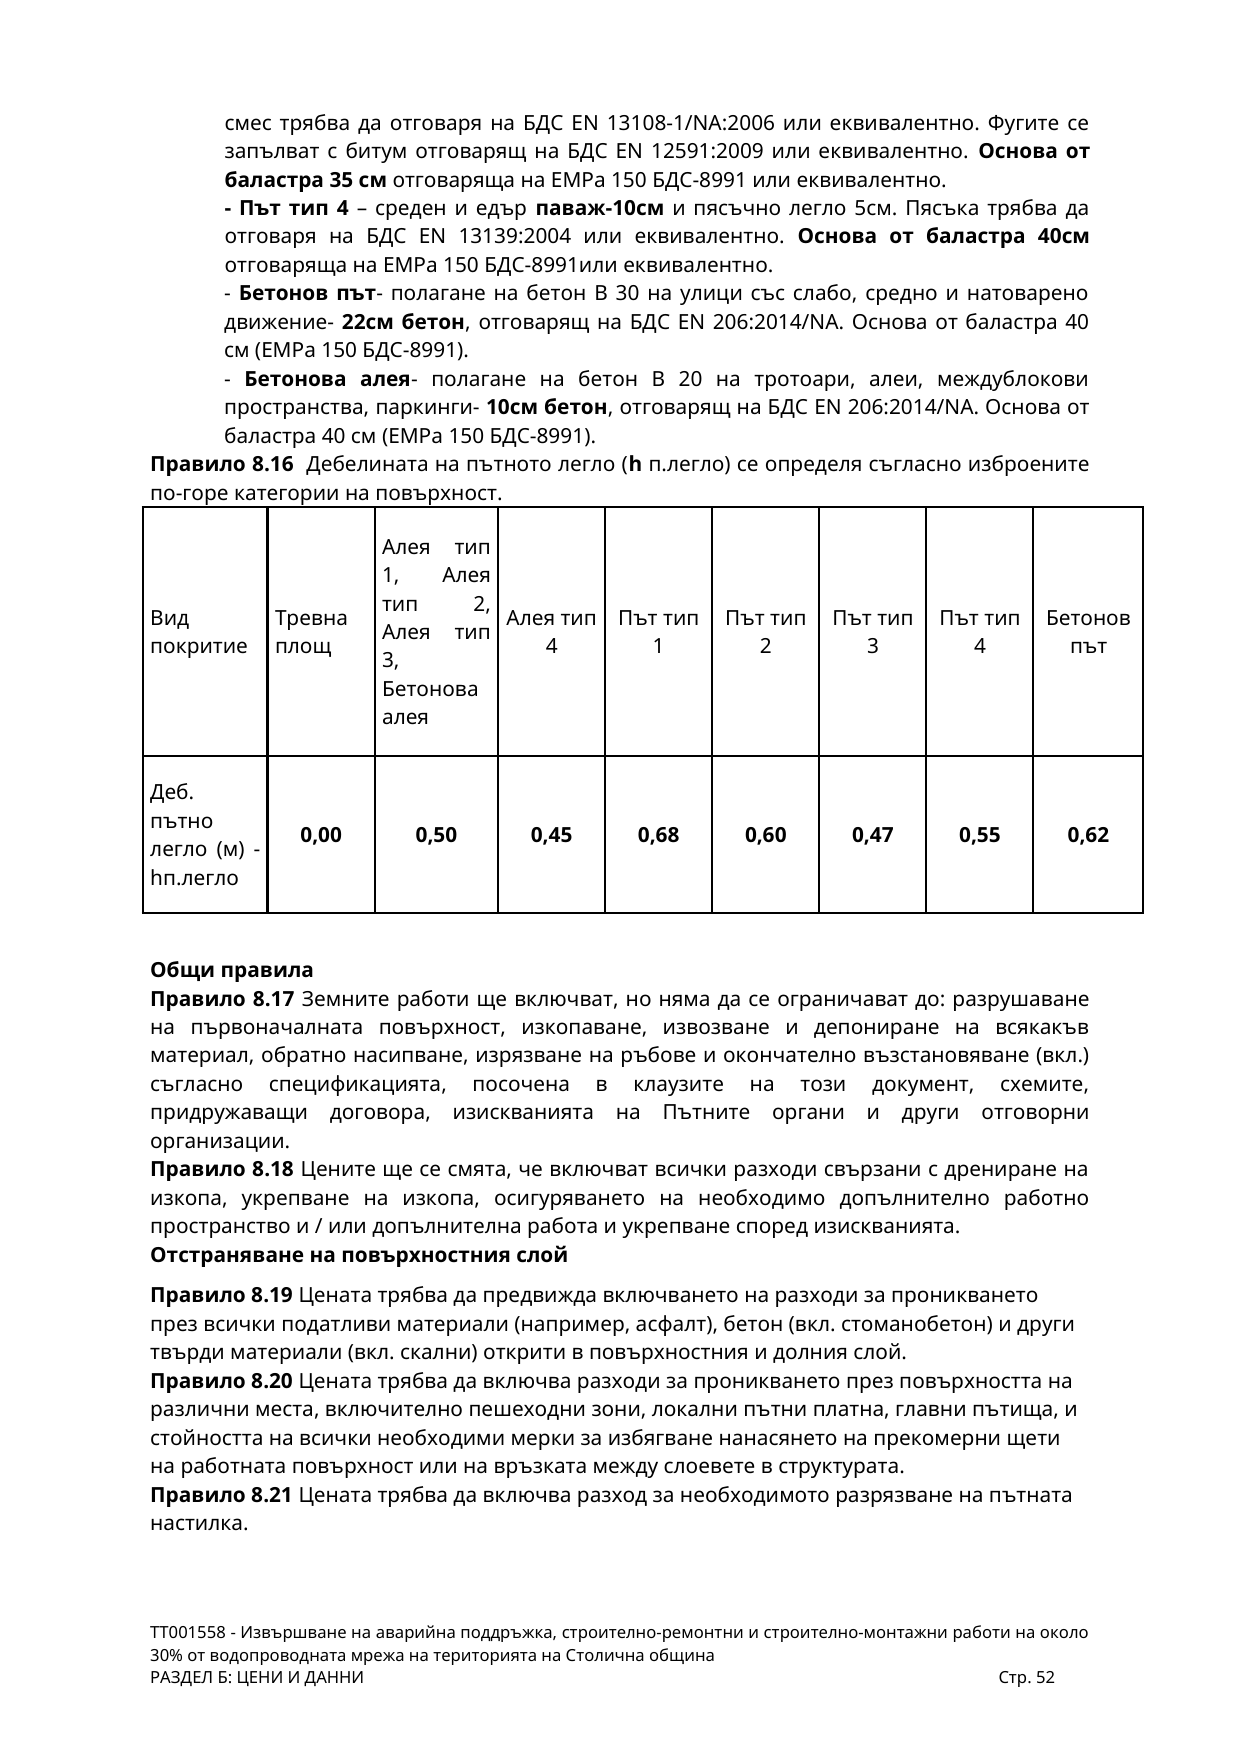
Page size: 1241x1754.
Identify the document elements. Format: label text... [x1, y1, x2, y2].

text Правило 8.20 Цената трябва да включва разходи за проникването през повърхността на различни места, включително пешеходни зони, локални пътни платна, главни пътища, и стойността на всички необходими мерки за избягване нанасянето на прекомерни щети на работната повърхност или на връзката между слоевете в структурата. [150, 1366, 1090, 1480]
table_header Път тип 2 [713, 508, 818, 754]
table_header Вид покритие [144, 508, 266, 754]
table_header Алея тип 4 [499, 508, 604, 754]
table_cell 0,50 [376, 757, 497, 912]
text - Бетонова алея- полагане на бетон В 20 на тротоари, алеи, междублокови пространства, паркинги- 10см бетон, отговарящ на БДС ЕN 206:2014/NA. Основа от баластра 40 см (ЕМРа 150 БДС-8991). [224, 364, 1090, 449]
table_cell 0,60 [713, 757, 818, 912]
table_cell 0,55 [927, 757, 1032, 912]
text - Бетонов път- полагане на бетон В 30 на улици със слабо, средно и натоварено движение- 22см бетон, отговарящ на БДС ЕN 206:2014/NA. Основа от баластра 40 см (ЕМРа 150 БДС-8991). [224, 278, 1090, 364]
table_cell 0,45 [499, 757, 604, 912]
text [224, 108, 1090, 193]
text Правило 8.16 Дебелината на пътното легло (h п.легло) се определя съгласно изброените по-горе категории на повърхност. [150, 449, 1090, 506]
table_header Бетонов път [1034, 508, 1142, 754]
table_header Алея тип 1, Алея тип 2, Алея тип 3, Бетонова алея [376, 508, 497, 754]
table_cell 0,68 [606, 757, 711, 912]
text Правило 8.19 Цената трябва да предвижда включването на разходи за проникването през всички податливи материали (например, асфалт), бетон (вкл. стоманобетон) и други твърди материали (вкл. скални) открити в повърхностния и долния слой. [150, 1281, 1090, 1366]
table_cell Деб. пътно легло (м) -hп.легло [144, 757, 266, 912]
table_cell 0,47 [820, 757, 925, 912]
text - Път тип 4 – среден и едър паваж-10см и пясъчно легло 5см. Пясъка трябва да отговаря на БДС EN 13139:2004 или еквивалентно. Основа от баластра 40см отговаряща на ЕМРа 150 БДС-8991или еквивалентно. [224, 193, 1090, 278]
table_header Път тип 4 [927, 508, 1032, 754]
text Правило 8.17 Земните работи ще включват, но няма да се ограничават до: разрушаване на първоначалната повърхност, изкопаване, извозване и депониране на всякакъв материал, обратно насипване, изрязване на ръбове и окончателно възстановяване (вкл.) съгласно спецификацията, посочена в клаузите на този документ, схемите, придружаващи договора, изискванията на Пътните органи и други отговорни организации. [150, 984, 1090, 1154]
table_cell 0,62 [1034, 757, 1142, 912]
text Правило 8.21 Цената трябва да включва разход за необходимото разрязване на пътната настилка. [150, 1480, 1090, 1537]
text Правило 8.18 Цените ще се смята, че включват всички разходи свързани с дрениране на изкопа, укрепване на изкопа, осигуряването на необходимо допълнително работно пространство и / или допълнителна работа и укрепване според изискванията. [150, 1154, 1090, 1240]
text Отстраняване на повърхностния слой [150, 1240, 1090, 1268]
table_header Път тип 3 [820, 508, 925, 754]
table_header Тревна площ [269, 508, 374, 754]
table_cell 0,00 [269, 757, 374, 912]
text Общи правила [150, 955, 1090, 984]
table_header Път тип 1 [606, 508, 711, 754]
